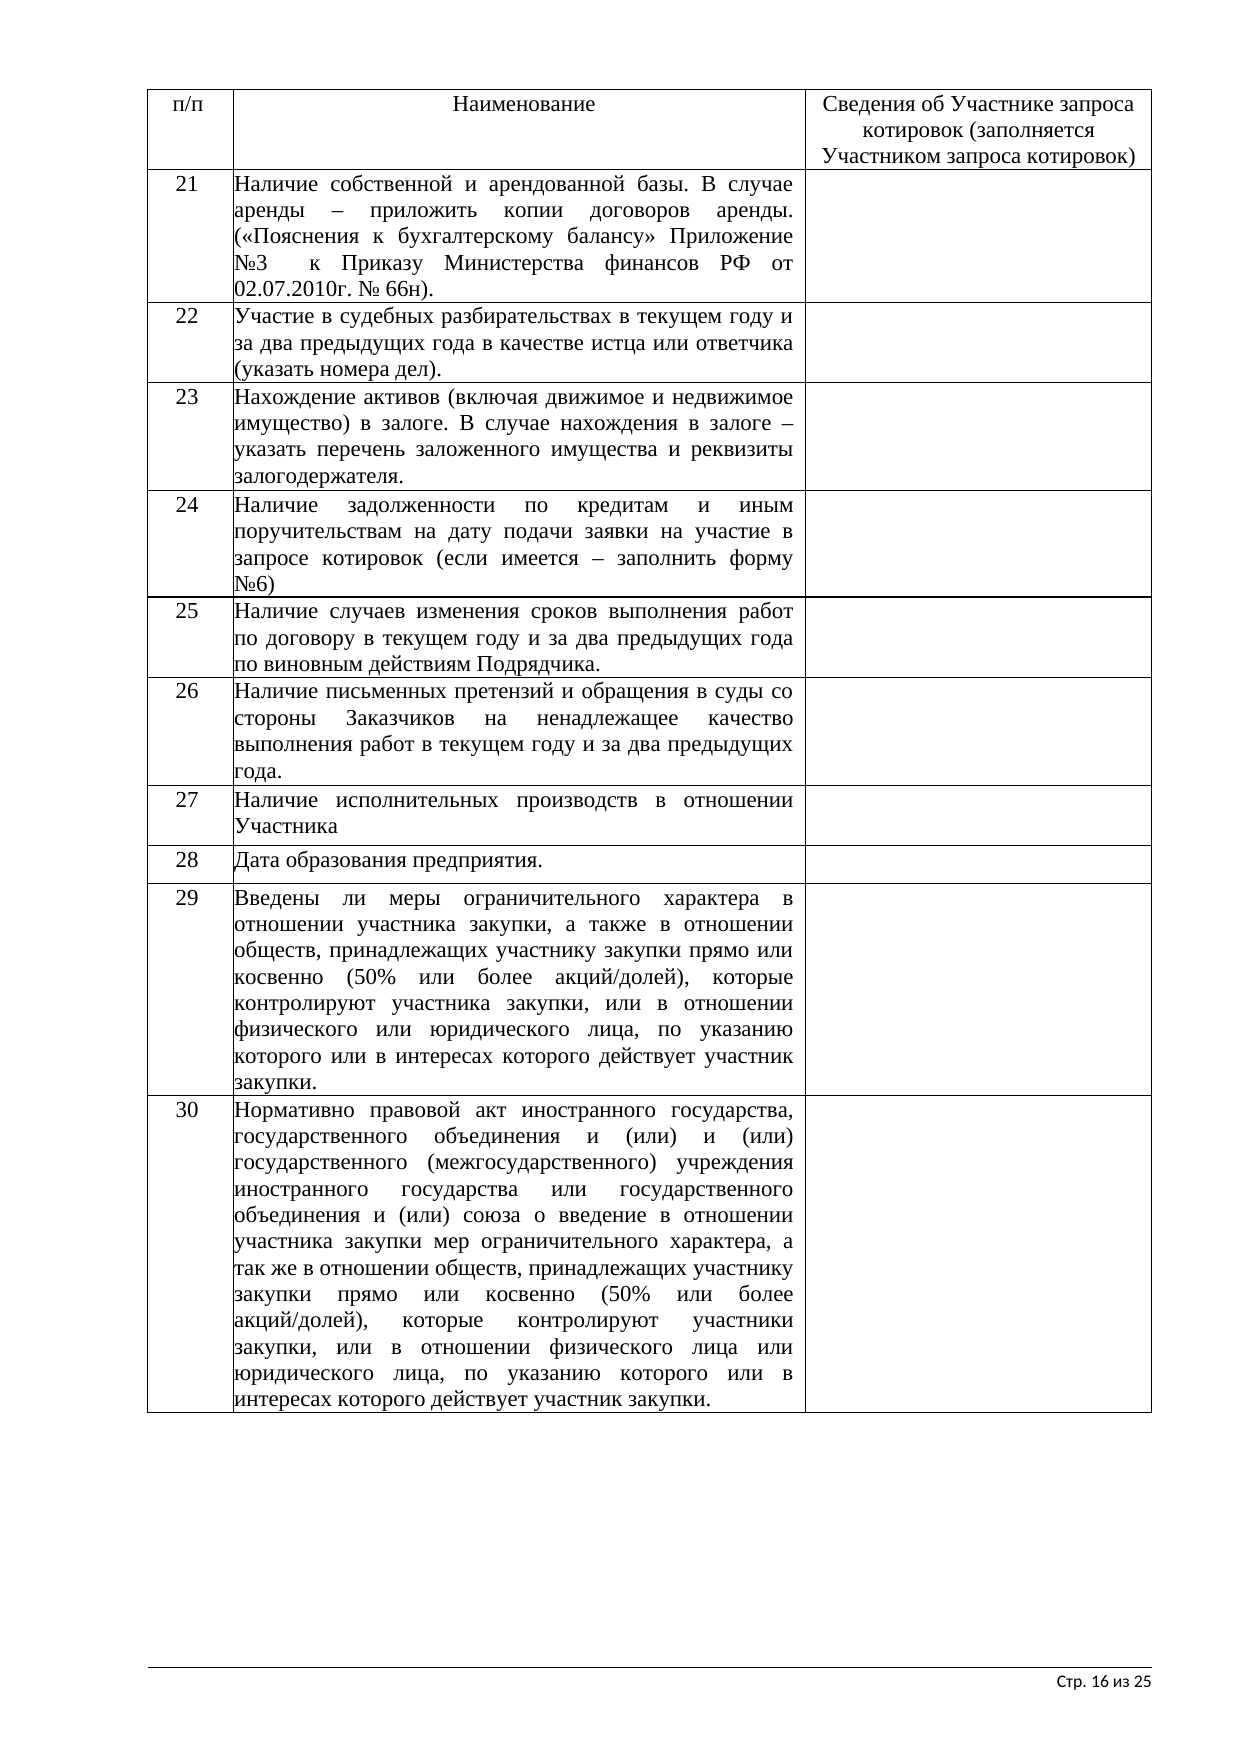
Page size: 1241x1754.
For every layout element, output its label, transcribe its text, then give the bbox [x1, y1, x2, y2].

table_cell Нормативно правовой акт иностранного государства, государственного объединения и (или) и (или) государственного (межгосударственного) учреждения иностранного государства или государственного объединения и (или) союза о введение в отношении участника закупки мер ограничительного характера, а так же в отношении обществ, принадлежащих участнику закупки прямо или косвенно (50% или более акций/долей), которые контролируют участники закупки, или в отношении физического лица или юридического лица, по указанию которого или в интересах которого действует участник закупки. [234, 1096, 805, 1412]
table_cell [806, 303, 1151, 382]
table_cell 25 [148, 598, 233, 677]
table_cell [806, 491, 1151, 596]
table_cell Наличие случаев изменения сроков выполнения работ по договору в текущем году и за два предыдущих года по виновным действиям Подрядчика. [234, 598, 805, 677]
table_cell [806, 786, 1151, 845]
table_cell 27 [148, 786, 233, 845]
table_cell Введены ли меры ограничительного характера в отношении участника закупки, а также в отношении обществ, принадлежащих участнику закупки прямо или косвенно (50% или более акций/долей), которые контролируют участника закупки, или в отношении физического или юридического лица, по указанию которого или в интересах которого действует участник закупки. [234, 884, 805, 1094]
table_cell [806, 1096, 1151, 1412]
table_header п/п [148, 90, 233, 169]
table_cell 24 [148, 491, 233, 596]
table_cell Наличие задолженности по кредитам и иным поручительствам на дату подачи заявки на участие в запросе котировок (если имеется – заполнить форму №6) [234, 491, 805, 596]
table_cell 23 [148, 383, 233, 490]
table_cell 30 [148, 1096, 233, 1412]
table_cell Дата образования предприятия. [234, 846, 805, 883]
table_cell [806, 678, 1151, 785]
table_cell [806, 884, 1151, 1094]
table_cell 29 [148, 884, 233, 1094]
table_cell 21 [148, 170, 233, 302]
table_header Наименование [234, 90, 805, 169]
table_header Сведения об Участнике запроса котировок (заполняется Участником запроса котировок) [806, 90, 1151, 169]
table_cell [806, 170, 1151, 302]
table_cell 22 [148, 303, 233, 382]
table_cell Наличие письменных претензий и обращения в суды со стороны Заказчиков на ненадлежащее качество выполнения работ в текущем году и за два предыдущих года. [234, 678, 805, 785]
table_cell 28 [148, 846, 233, 883]
table_cell [806, 598, 1151, 677]
table_cell 26 [148, 678, 233, 785]
table_cell [806, 846, 1151, 883]
table_cell Наличие исполнительных производств в отношении Участника [234, 786, 805, 845]
table_cell Нахождение активов (включая движимое и недвижимое имущество) в залоге. В случае нахождения в залоге – указать перечень заложенного имущества и реквизиты залогодержателя. [234, 383, 805, 490]
table_cell Участие в судебных разбирательствах в текущем году и за два предыдущих года в качестве истца или ответчика (указать номера дел). [234, 303, 805, 382]
table_cell [806, 383, 1151, 490]
table_cell Наличие собственной и арендованной базы. В случае аренды – приложить копии договоров аренды. («Пояснения к бухгалтерскому балансу» Приложение №3 к Приказу Министерства финансов РФ от 02.07.2010г. № 66н). [234, 170, 805, 302]
